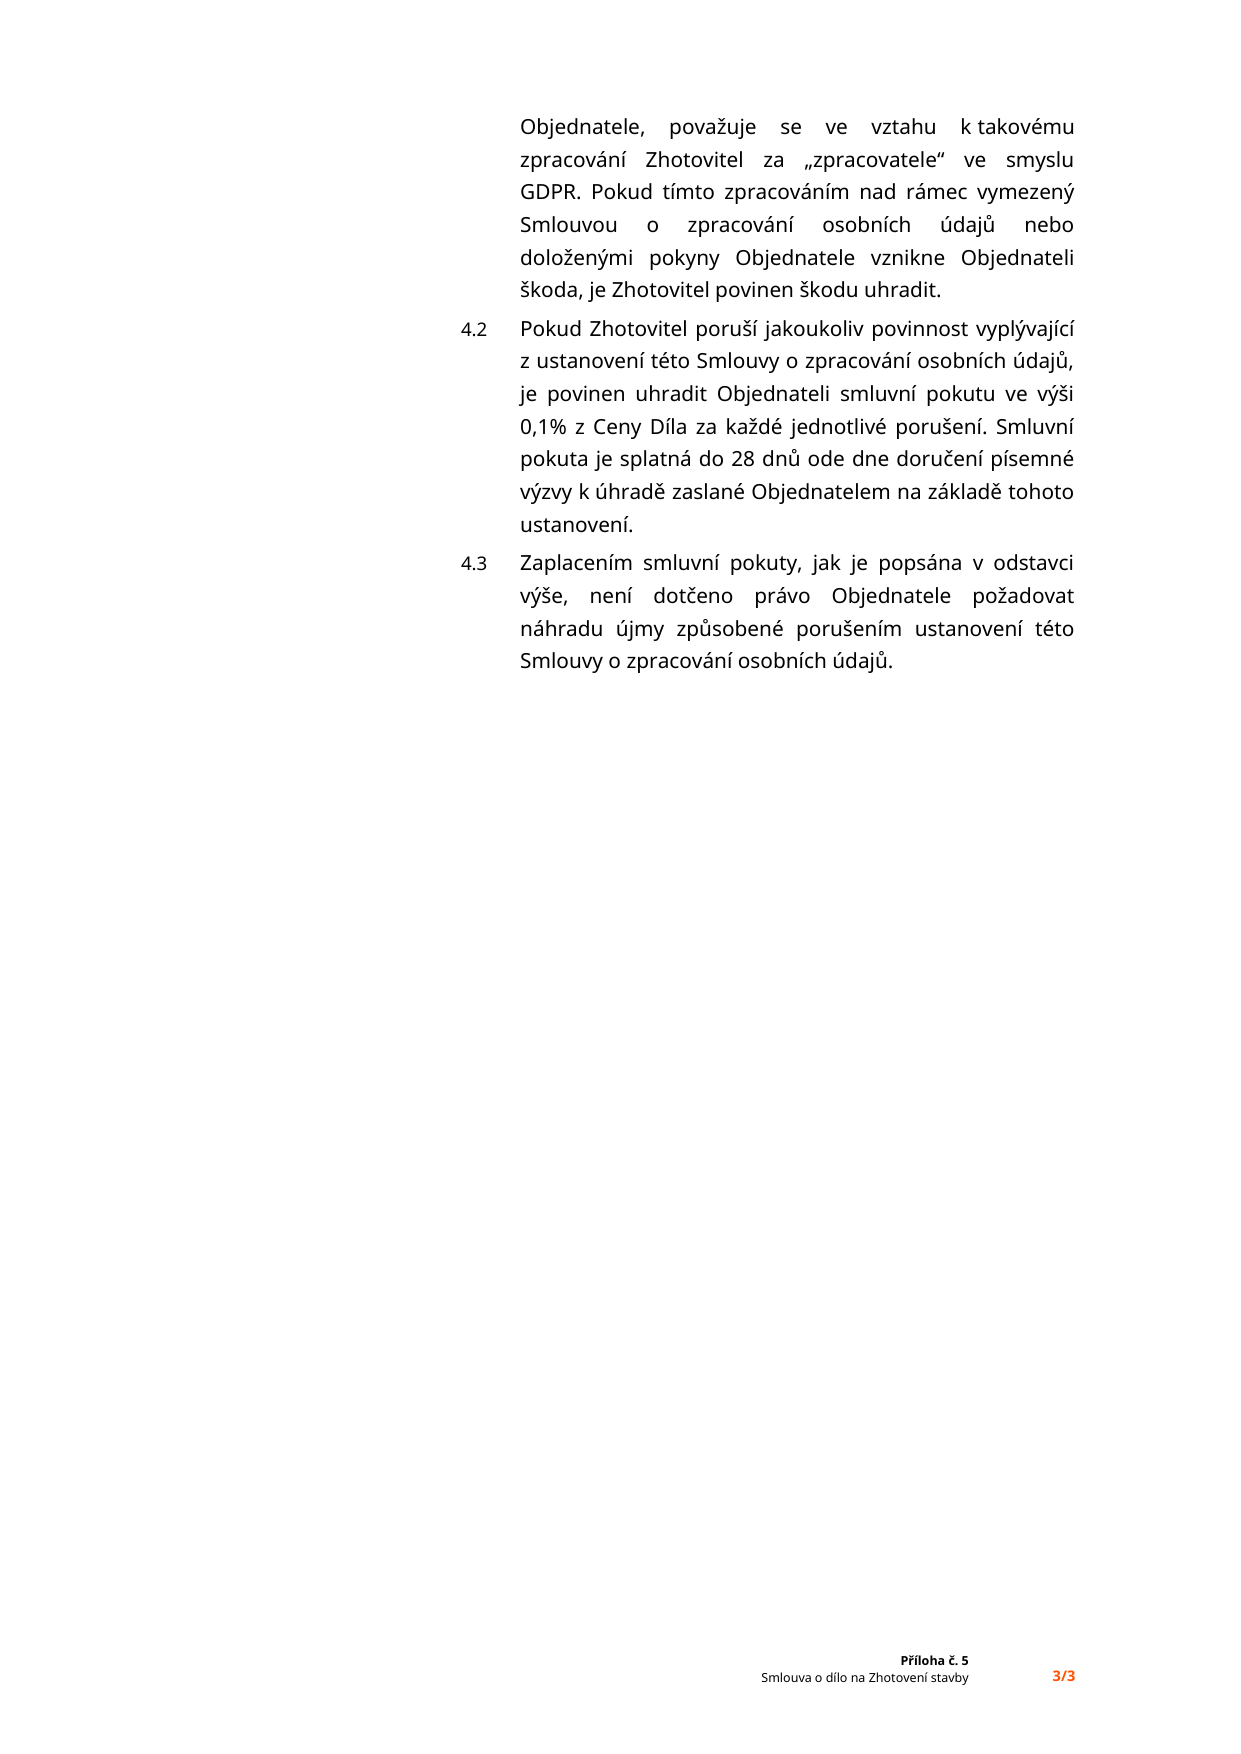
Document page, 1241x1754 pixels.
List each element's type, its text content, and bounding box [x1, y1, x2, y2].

list Pokud Zhotovitel poruší jakoukoliv povinnost vyplývající z ustanovení této Smlouvy o zpracování osobních údajů, je povinen uhradit Objednateli smluvní pokutu ve výši 0,1% z Ceny Díla za každé jednotlivé porušení. Smluvní pokuta je splatná do 28 dnů ode dne doručení písemné výzvy k úhradě zaslané Objednatelem na základě tohoto ustanovení. [461, 314, 1075, 538]
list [461, 112, 1075, 304]
list Zaplacením smluvní pokuty, jak je popsána v odstavci výše, není dotčeno právo Objednatele požadovat náhradu újmy způsobené porušením ustanovení této Smlouvy o zpracování osobních údajů. [461, 548, 1075, 675]
